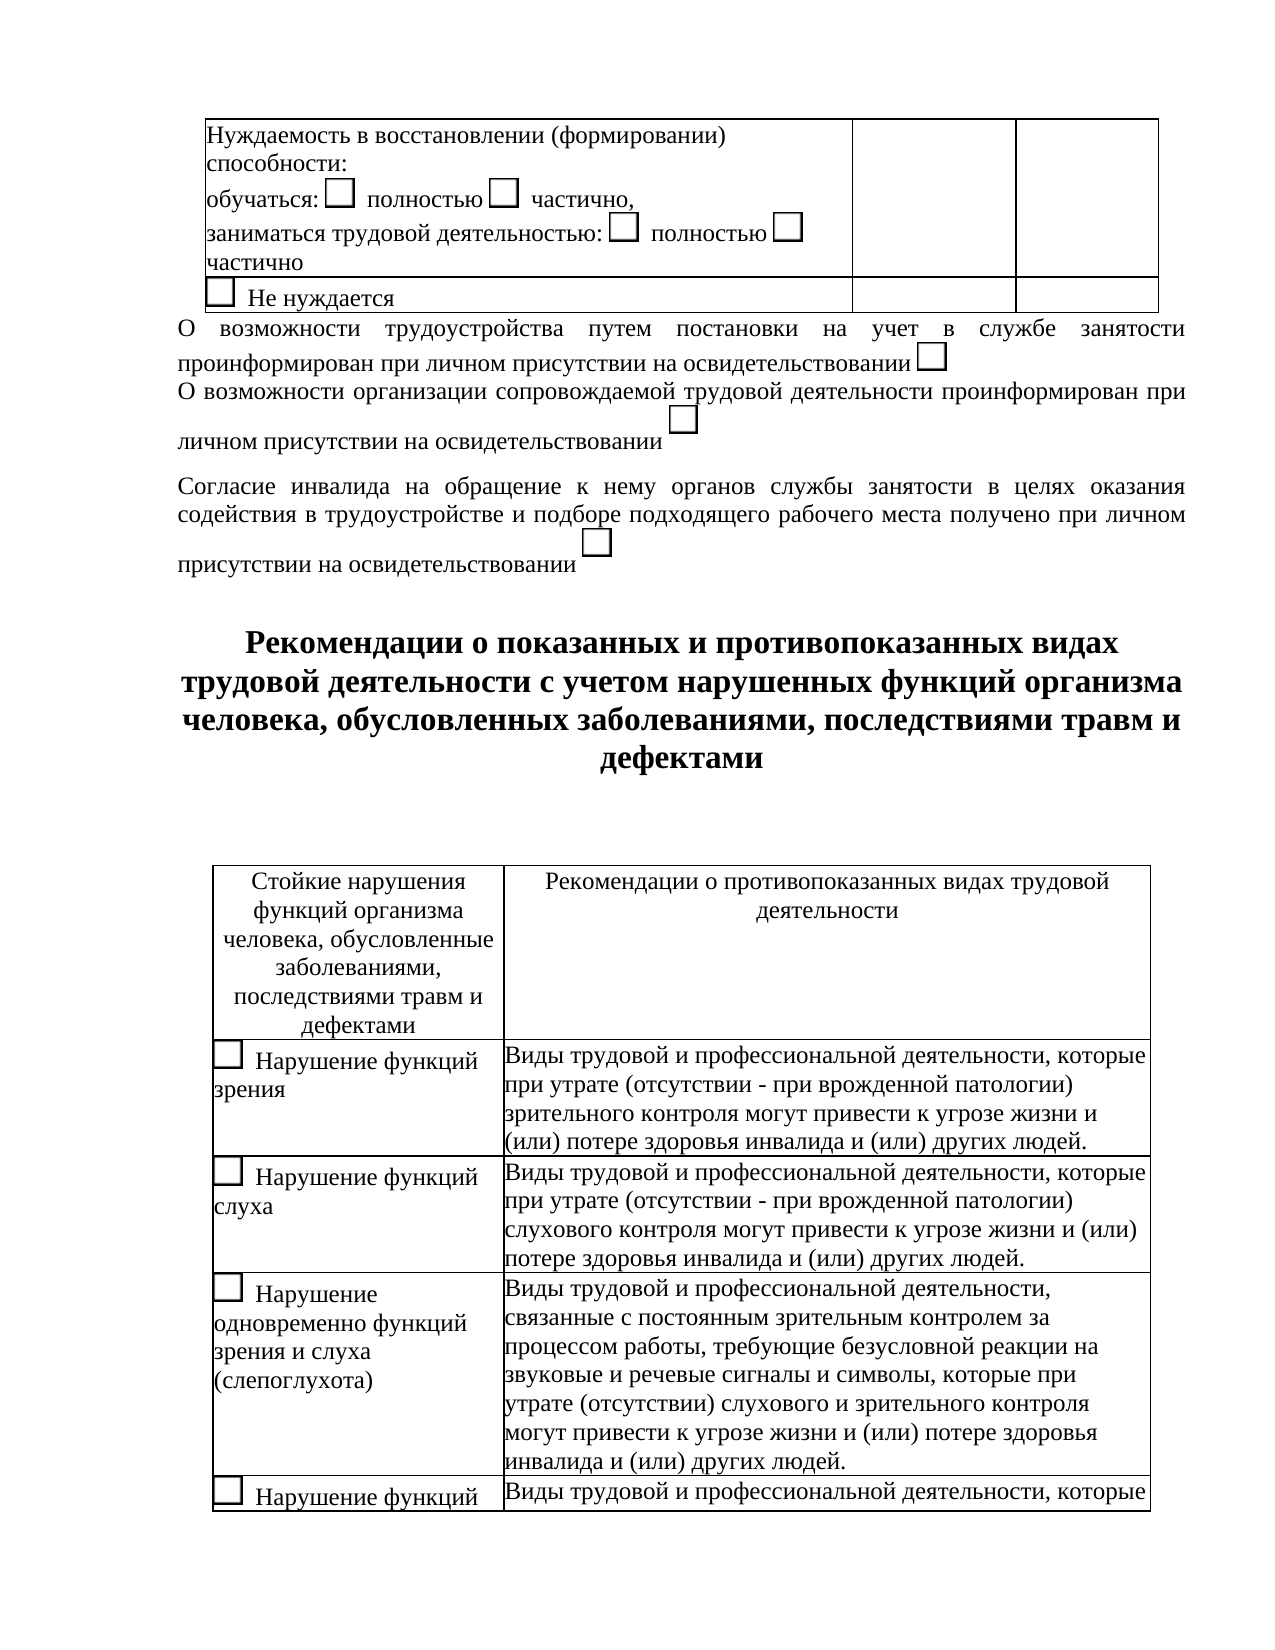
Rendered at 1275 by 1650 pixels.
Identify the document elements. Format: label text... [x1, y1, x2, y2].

table_cell Виды трудовой и профессиональной деятельности, которые при утрате (отсутствии - при врожденной патологии) слухового контроля могут привести к угрозе жизни и (или) потере здоровья инвалида и (или) других людей. [505, 1157, 1150, 1272]
table_cell Не нуждается [206, 278, 852, 312]
picture [213, 1040, 243, 1069]
picture [213, 1476, 243, 1505]
text Согласие инвалида на обращение к нему органов службы занятости в целях оказания содействия в трудоустройстве и подборе подходящего рабочего места получено при личном присутствии на освидетельствовании [177, 471, 1186, 578]
picture [213, 1273, 243, 1302]
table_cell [214, 1476, 503, 1510]
table_header Стойкие нарушения функций организма человека, обусловленные заболеваниями, последствиями травм и дефектами [214, 866, 503, 1039]
picture [773, 212, 803, 242]
table_cell Нарушение функций слуха [214, 1157, 503, 1272]
picture [213, 1156, 243, 1186]
table_cell Нарушение одновременно функций зрения и слуха (слепоглухота) [214, 1273, 503, 1474]
table_cell Виды трудовой и профессиональной деятельности, связанные с постоянным зрительным контролем за процессом работы, требующие безусловной реакции на звуковые и речевые сигналы и символы, которые при утрате (отсутствии) слухового и зрительного контроля могут привести к угрозе жизни и (или) потере здоровья инвалида и (или) других людей. [505, 1273, 1150, 1474]
picture [582, 528, 612, 557]
text О возможности трудоустройства путем постановки на учет в службе занятости проинформирован при личном присутствии на освидетельствовании [177, 313, 1186, 376]
picture [669, 405, 698, 434]
table_cell [1017, 278, 1158, 312]
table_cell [505, 1476, 1150, 1510]
picture [917, 342, 947, 371]
table_header Рекомендации о противопоказанных видах трудовой деятельности [505, 866, 1150, 1039]
table_cell [853, 120, 1015, 276]
table_cell [853, 278, 1015, 312]
picture [206, 277, 235, 307]
text Рекомендации о показанных и противопоказанных видах трудовой деятельности с учетом нарушенных функций организма человека, обусловленных заболеваниями, последствиями травм и дефектами [177, 622, 1186, 776]
table_cell [1017, 120, 1158, 276]
table_cell Виды трудовой и профессиональной деятельности, которые при утрате (отсутствии - при врожденной патологии) зрительного контроля могут привести к угрозе жизни и (или) потере здоровья инвалида и (или) других людей. [505, 1040, 1150, 1155]
table_cell обучаться: полностью частично, [206, 177, 852, 213]
table_cell заниматься трудовой деятельностью: полностью частично [206, 213, 852, 276]
table_cell Нуждаемость в восстановлении (формировании) способности: [206, 120, 852, 177]
table_cell Нарушение функций зрения [214, 1040, 503, 1155]
picture [609, 212, 639, 242]
text О возможности организации сопровождаемой трудовой деятельности проинформирован при личном присутствии на освидетельствовании [177, 376, 1186, 455]
picture [325, 178, 355, 208]
picture [489, 178, 519, 208]
